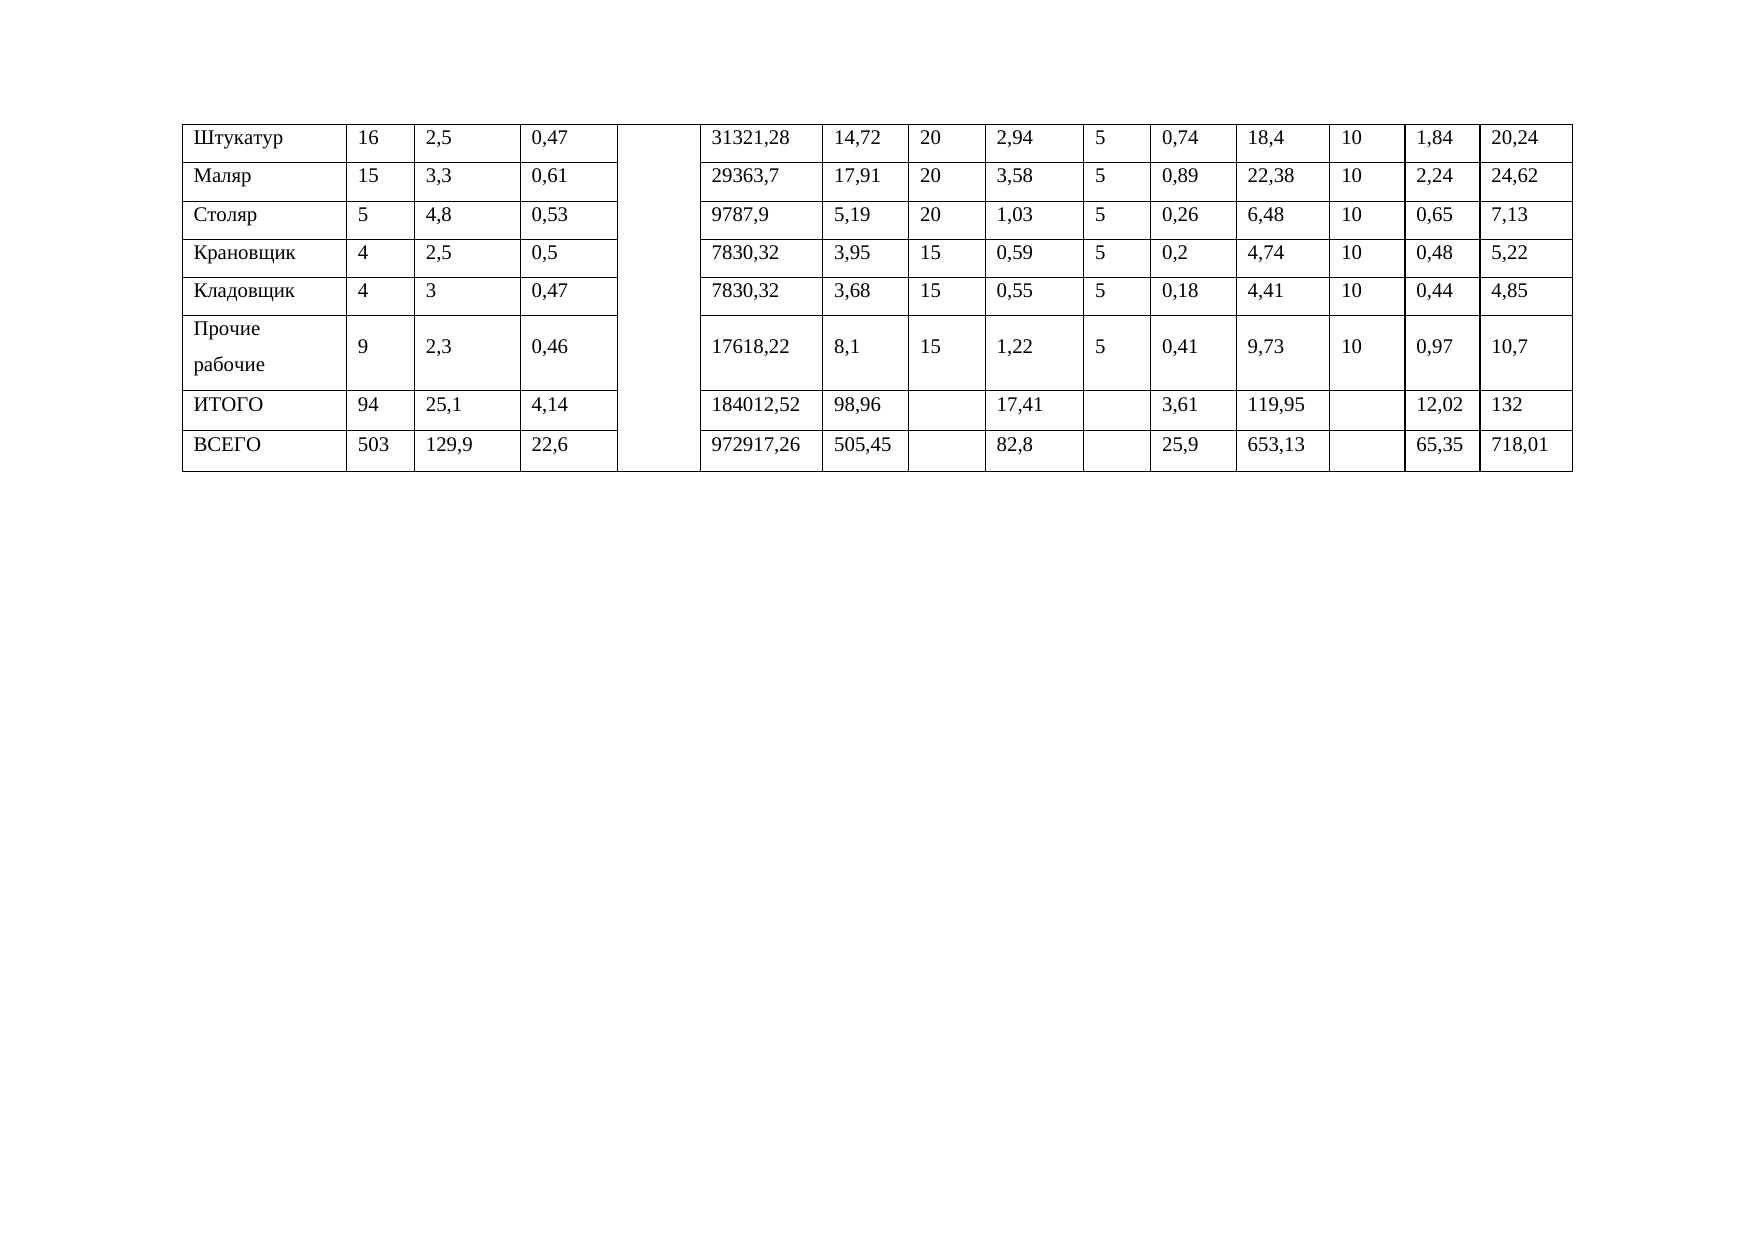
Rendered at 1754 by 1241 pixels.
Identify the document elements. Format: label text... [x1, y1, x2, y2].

table_cell 0,2 [1151, 240, 1236, 277]
table_cell 5 [1084, 163, 1150, 201]
table_cell 25,1 [415, 391, 520, 430]
table_cell 2,5 [415, 240, 520, 277]
table_cell 17,91 [823, 163, 908, 201]
table_cell 119,95 [1237, 391, 1329, 430]
table_cell 6,48 [1237, 202, 1329, 239]
table_cell Кладовщик [183, 278, 346, 315]
table_cell 0,41 [1151, 316, 1236, 389]
table_cell 5 [1084, 240, 1150, 277]
table_cell 0,74 [1151, 125, 1236, 162]
table_cell 5 [1084, 316, 1150, 389]
table_cell Штукатур [183, 125, 346, 162]
table_cell 0,61 [521, 163, 617, 201]
table_cell 8,1 [823, 316, 908, 389]
table_cell 15 [909, 240, 985, 277]
table_cell 94 [347, 391, 414, 430]
table_cell 129,9 [415, 431, 520, 471]
table_cell 4 [347, 240, 414, 277]
table_cell 29363,7 [701, 163, 822, 201]
table_cell 10 [1330, 163, 1404, 201]
table_cell 0,26 [1151, 202, 1236, 239]
table_cell 9787,9 [701, 202, 822, 239]
table_cell 25,9 [1151, 431, 1236, 471]
table_cell 4,74 [1237, 240, 1329, 277]
table_cell ВСЕГО [183, 431, 346, 471]
table_cell 3,95 [823, 240, 908, 277]
table_cell 10 [1330, 202, 1404, 239]
table_cell [1330, 391, 1404, 430]
table_cell 4,14 [521, 391, 617, 430]
table_cell ИТОГО [183, 391, 346, 430]
table_cell 10 [1330, 240, 1404, 277]
table_cell 15 [347, 163, 414, 201]
table_cell 132 [1481, 391, 1572, 430]
table_cell 1,22 [986, 316, 1083, 389]
table_cell 17,41 [986, 391, 1083, 430]
table_cell 0,55 [986, 278, 1083, 315]
table_cell 12,02 [1406, 391, 1479, 430]
table_cell 0,48 [1406, 240, 1479, 277]
table_cell 3,58 [986, 163, 1083, 201]
table_cell 503 [347, 431, 414, 471]
table_cell 20,24 [1481, 125, 1572, 162]
table_cell 0,18 [1151, 278, 1236, 315]
table_cell 0,53 [521, 202, 617, 239]
table_cell 31321,28 [701, 125, 822, 162]
table_cell 0,59 [986, 240, 1083, 277]
table_cell [909, 431, 985, 471]
table_cell Столяр [183, 202, 346, 239]
table_cell 5 [1084, 278, 1150, 315]
table_cell 718,01 [1481, 431, 1572, 471]
table_cell [1084, 431, 1150, 471]
table_cell Маляр [183, 163, 346, 201]
table_cell 10 [1330, 278, 1404, 315]
table_cell 10 [1330, 316, 1404, 389]
table_cell 5,22 [1481, 240, 1572, 277]
table_cell 505,45 [823, 431, 908, 471]
table_cell 3,61 [1151, 391, 1236, 430]
table_cell 2,5 [415, 125, 520, 162]
table_cell 10 [1330, 125, 1404, 162]
table_cell 972917,26 [701, 431, 822, 471]
table_cell 14,72 [823, 125, 908, 162]
table_cell 17618,22 [701, 316, 822, 389]
table_cell 15 [909, 278, 985, 315]
table_cell 0,46 [521, 316, 617, 389]
table_cell 20 [909, 163, 985, 201]
table_cell 10,7 [1481, 316, 1572, 389]
table_cell 2,94 [986, 125, 1083, 162]
table_cell 7830,32 [701, 240, 822, 277]
table_cell 65,35 [1406, 431, 1479, 471]
table_cell 3 [415, 278, 520, 315]
table_cell 16 [347, 125, 414, 162]
table_cell 0,89 [1151, 163, 1236, 201]
table_cell 4,85 [1481, 278, 1572, 315]
table_cell 0,5 [521, 240, 617, 277]
table_cell 7830,32 [701, 278, 822, 315]
table_cell 4,8 [415, 202, 520, 239]
table_cell 184012,52 [701, 391, 822, 430]
table_cell 7,13 [1481, 202, 1572, 239]
table_cell 20 [909, 202, 985, 239]
table_cell 98,96 [823, 391, 908, 430]
table_cell [1084, 391, 1150, 430]
table_cell [1330, 431, 1404, 471]
table_cell Прочие рабочие [183, 316, 346, 389]
table_cell 5,19 [823, 202, 908, 239]
table_cell 2,24 [1406, 163, 1479, 201]
table_cell 4,41 [1237, 278, 1329, 315]
table_cell 82,8 [986, 431, 1083, 471]
table_cell 1,03 [986, 202, 1083, 239]
table_cell 15 [909, 316, 985, 389]
table_cell 24,62 [1481, 163, 1572, 201]
table_cell 0,47 [521, 125, 617, 162]
table_cell 653,13 [1237, 431, 1329, 471]
table_cell 0,65 [1406, 202, 1479, 239]
table_cell 0,97 [1406, 316, 1479, 389]
table_cell 5 [1084, 125, 1150, 162]
table_cell 20 [909, 125, 985, 162]
table_cell 0,44 [1406, 278, 1479, 315]
table_cell 9 [347, 316, 414, 389]
table_cell 18,4 [1237, 125, 1329, 162]
table_cell [909, 391, 985, 430]
table_cell 5 [347, 202, 414, 239]
table_cell 3,3 [415, 163, 520, 201]
table_cell 3,68 [823, 278, 908, 315]
table_cell 22,6 [521, 431, 617, 471]
table_cell 0,47 [521, 278, 617, 315]
table_cell 4 [347, 278, 414, 315]
table_cell 5 [1084, 202, 1150, 239]
table_cell 2,3 [415, 316, 520, 389]
table_cell 9,73 [1237, 316, 1329, 389]
table_cell 22,38 [1237, 163, 1329, 201]
table_cell Крановщик [183, 240, 346, 277]
table_cell 1,84 [1406, 125, 1479, 162]
